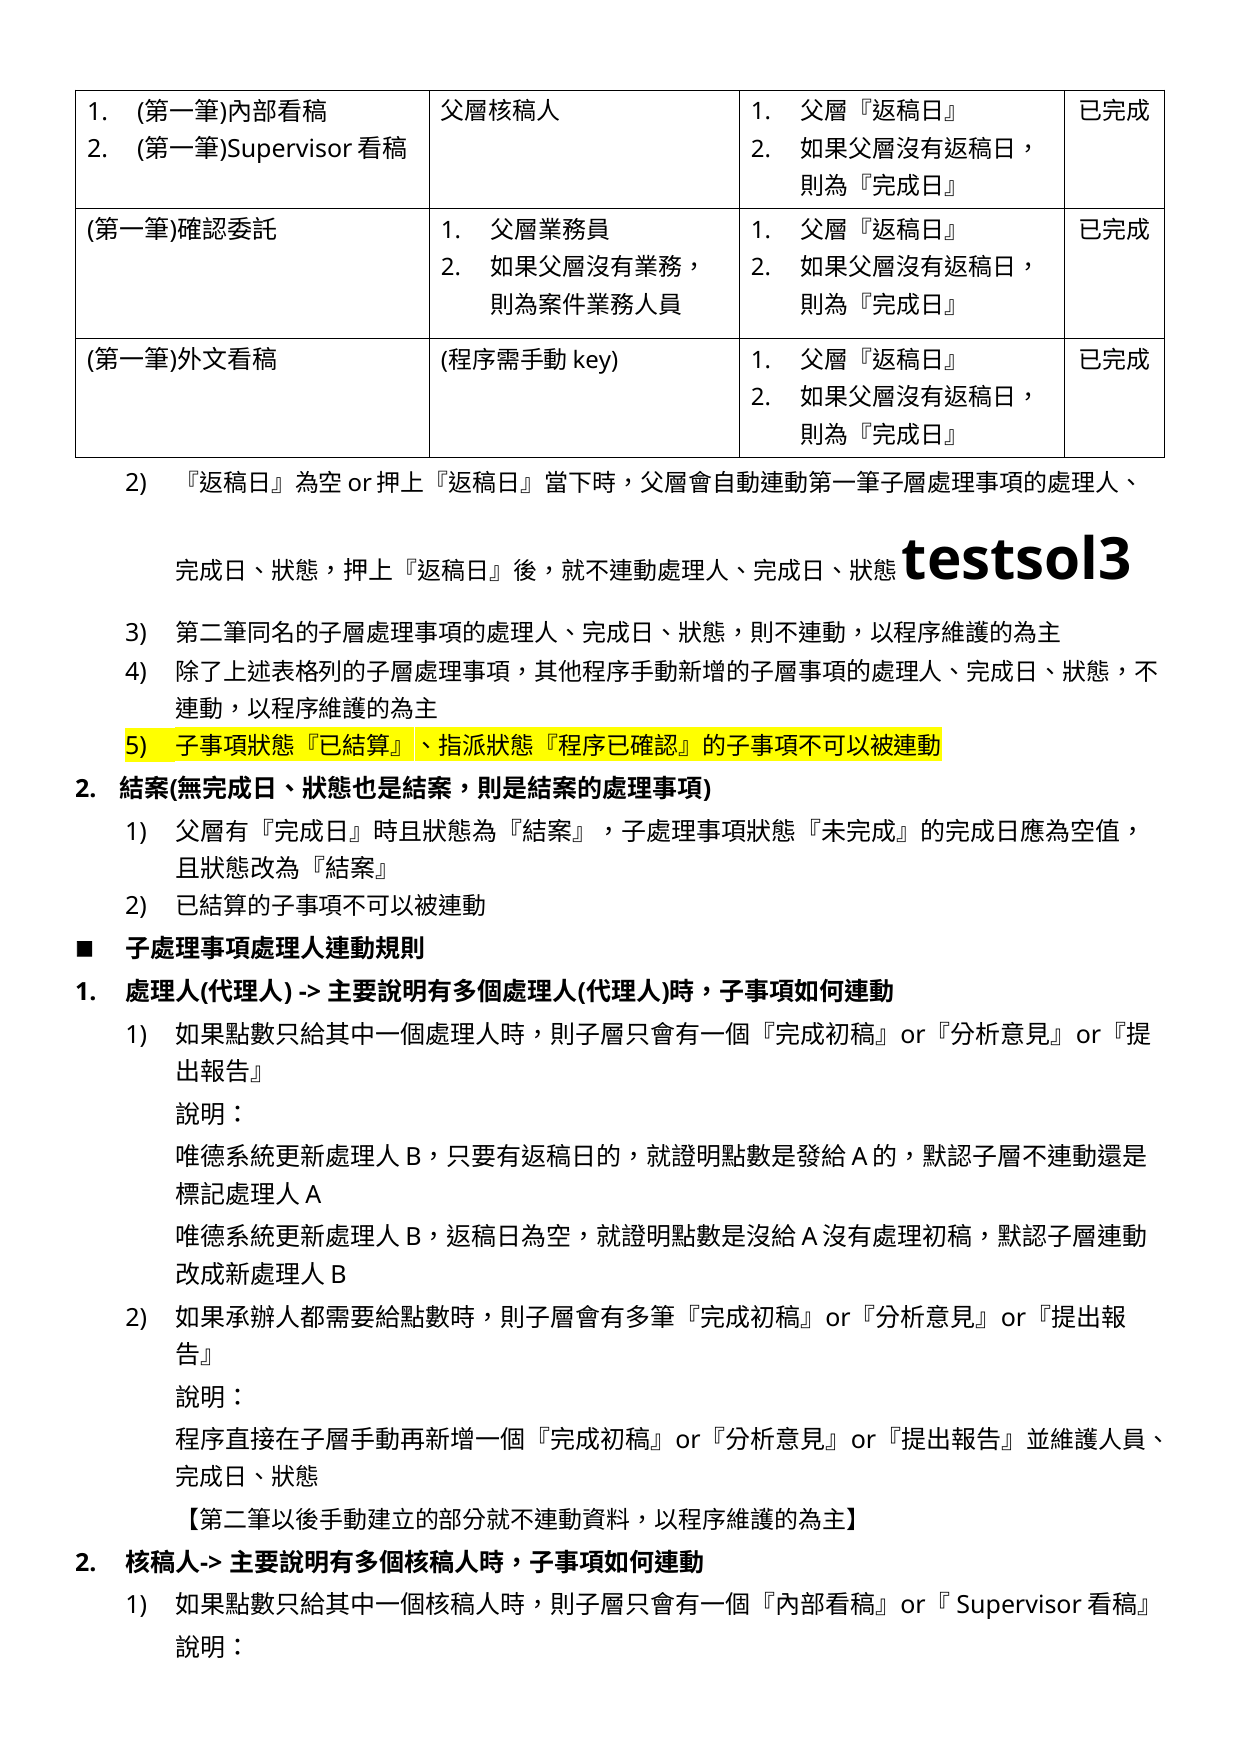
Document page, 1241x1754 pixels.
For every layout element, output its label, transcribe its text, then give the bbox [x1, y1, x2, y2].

table_cell 父層核稿人 [430, 91, 739, 208]
text 【第二筆以後手動建立的部分就不連動資料，以程序維護的為主】 [175, 1499, 1165, 1537]
table_cell 父層業務員 如果父層沒有業務，則為案件業務人員 [430, 209, 739, 338]
table_cell 父層『返稿日』 如果父層沒有返稿日，則為『完成日』 [740, 209, 1064, 338]
table_cell (程序需手動key) [430, 339, 739, 457]
text 程序直接在子層手動再新增一個『完成初稿』or『分析意見』or『提出報告』並維護人員、完成日、狀態 [175, 1419, 1165, 1494]
list 結案(無完成日、狀態也是結案，則是結案的處理事項) [75, 768, 1165, 806]
list 處理人(代理人) -> 主要說明有多個處理人(代理人)時，子事項如何連動 [75, 971, 1165, 1008]
text 說明： [175, 1093, 1165, 1131]
list 如果點數只給其中一個核稿人時，則子層只會有一個『內部看稿』or『 Supervisor看稿』 [125, 1584, 1165, 1622]
table_cell 已完成 [1065, 339, 1164, 457]
list 如果點數只給其中一個處理人時，則子層只會有一個『完成初稿』or『分析意見』or『提出報告』 [125, 1013, 1165, 1088]
text 唯德系統更新處理人B，返稿日為空，就證明點數是沒給A沒有處理初稿，默認子層連動改成新處理人B [175, 1216, 1165, 1291]
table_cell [740, 91, 1064, 208]
list 除了上述表格列的子層處理事項，其他程序手動新增的子層事項的處理人、完成日、狀態，不連動，以程序維護的為主 [125, 650, 1165, 725]
list 已結算的子事項不可以被連動 [125, 886, 1165, 923]
list 核稿人-> 主要說明有多個核稿人時，子事項如何連動 [75, 1542, 1165, 1579]
list 第二筆同名的子層處理事項的處理人、完成日、狀態，則不連動，以程序維護的為主 [125, 613, 1165, 650]
list 如果承辦人都需要給點數時，則子層會有多筆『完成初稿』or『分析意見』or『提出報告』 [125, 1296, 1165, 1371]
list 子處理事項處理人連動規則 [75, 928, 1165, 966]
table_cell 父層『返稿日』 如果父層沒有返稿日，則為『完成日』 [740, 339, 1064, 457]
list 『返稿日』為空or押上『返稿日』當下時，父層會自動連動第一筆子層處理事項的處理人、完成日、狀態，押上『返稿日』後，就不連動處理人、完成日、狀態testsol3 [125, 463, 1165, 613]
text 說明： [175, 1376, 1165, 1414]
table_cell 已完成 [1065, 209, 1164, 338]
table_cell 已完成 [1065, 91, 1164, 208]
list 子事項狀態『已結算』、指派狀態『程序已確認』的子事項不可以被連動 [125, 725, 1165, 763]
table_cell (第一筆)外文看稿 [76, 339, 429, 457]
text 說明： [175, 1627, 1165, 1664]
list 父層有『完成日』時且狀態為『結案』，子處理事項狀態『未完成』的完成日應為空值，且狀態改為『結案』 [125, 811, 1165, 886]
text 唯德系統更新處理人B，只要有返稿日的，就證明點數是發給A的，默認子層不連動還是標記處理人A [175, 1136, 1165, 1211]
table_cell (第一筆)內部看稿 (第一筆)Supervisor看稿 [76, 91, 429, 208]
table_cell (第一筆)確認委託 [76, 209, 429, 338]
